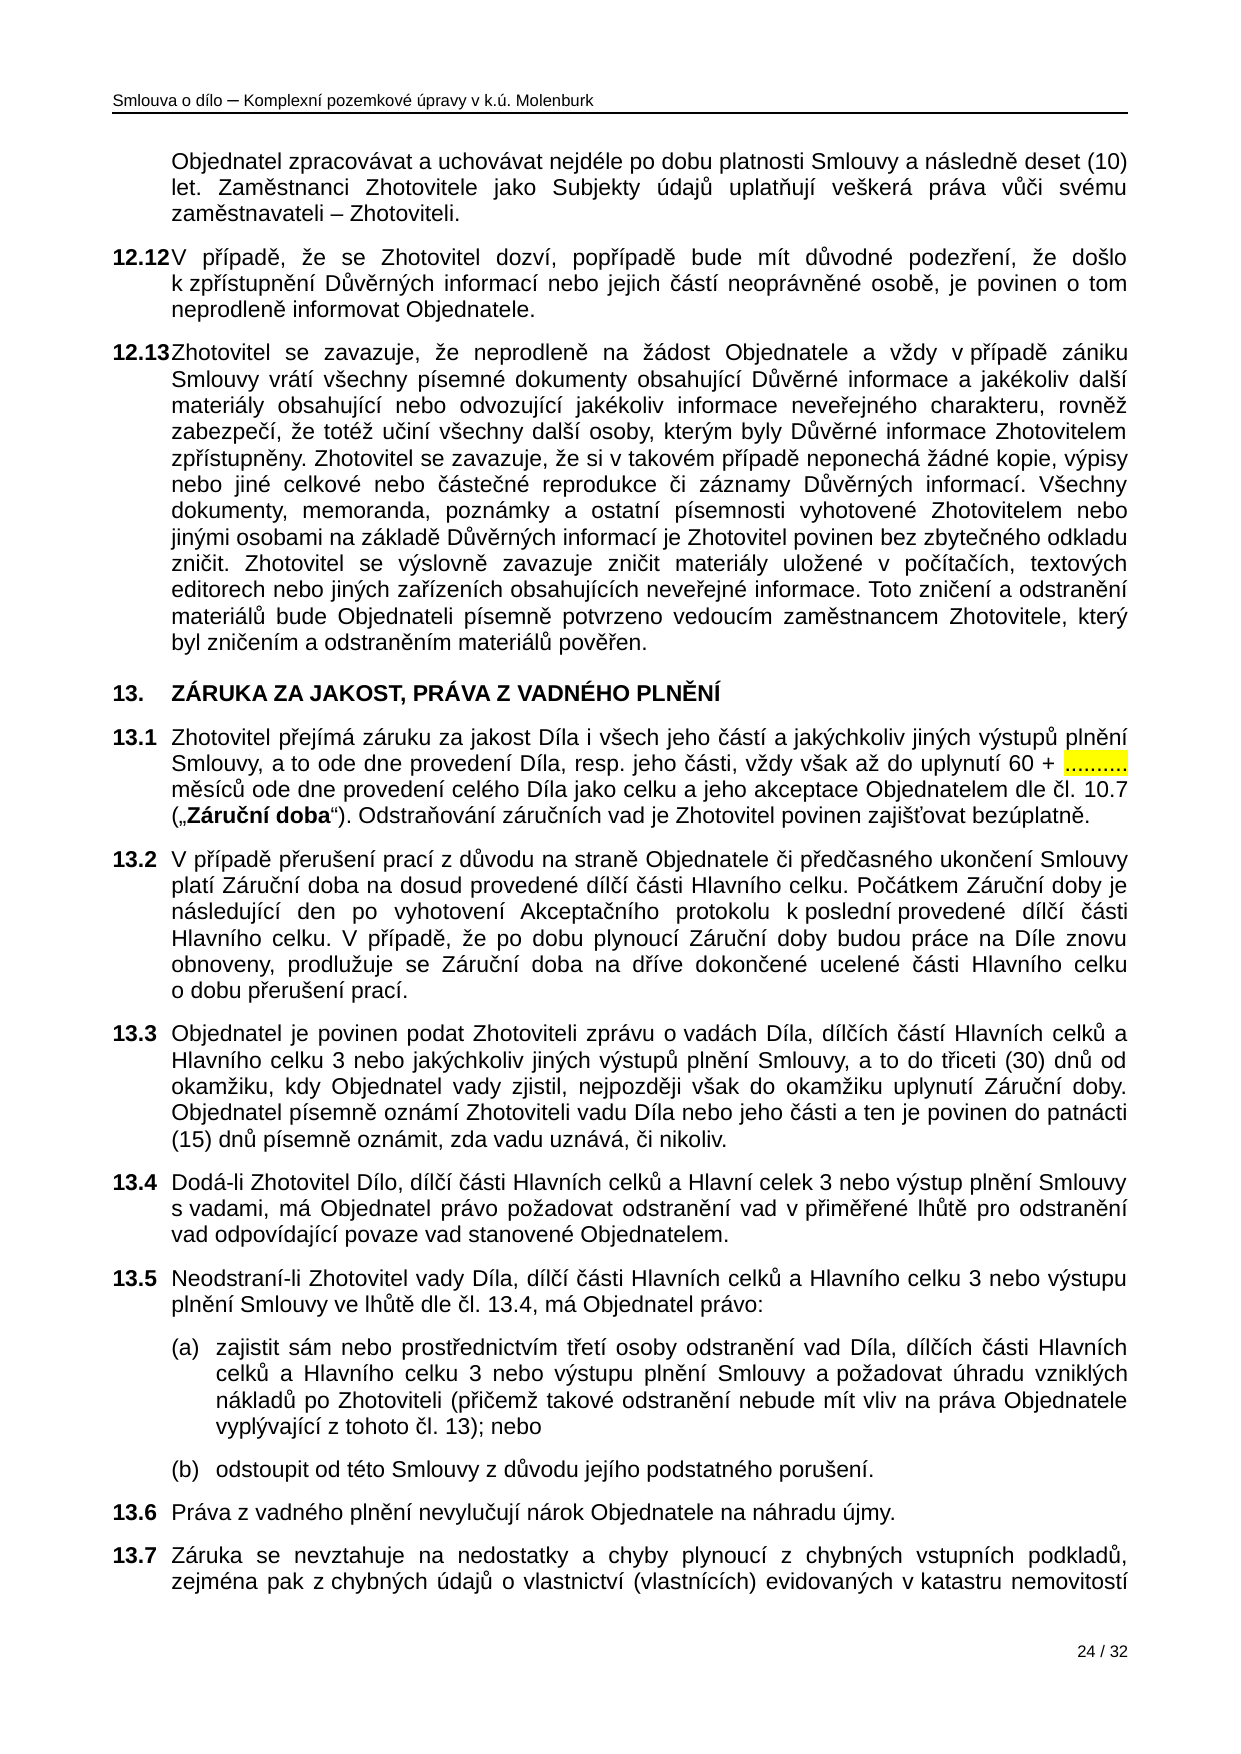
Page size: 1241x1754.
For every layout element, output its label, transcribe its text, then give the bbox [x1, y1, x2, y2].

text Záruka za jakost, práva z vadného plnění [112, 680, 1128, 707]
text V případě přerušení prací z důvodu na straně Objednatele či předčasného ukončení Smlouvy platí Záruční doba na dosud provedené dílčí části Hlavního celku. Počátkem Záruční doby je následující den po vyhotovení Akceptačního protokolu k poslední provedené dílčí části Hlavního celku. V případě, že po dobu plynoucí Záruční doby budou práce na Díle znovu obnoveny, prodlužuje se Záruční doba na dříve dokončené ucelené části Hlavního celku o dobu přerušení prací. [112, 846, 1128, 1004]
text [112, 1542, 1128, 1595]
text odstoupit od této Smlouvy z důvodu jejího podstatného porušení. [171, 1456, 1128, 1482]
text Zhotovitel se zavazuje, že neprodleně na žádost Objednatele a vždy v případě zániku Smlouvy vrátí všechny písemné dokumenty obsahující Důvěrné informace a jakékoliv další materiály obsahující nebo odvozující jakékoliv informace neveřejného charakteru, rovněž zabezpečí, že totéž učiní všechny další osoby, kterým byly Důvěrné informace Zhotovitelem zpřístupněny. Zhotovitel se zavazuje, že si v takovém případě neponechá žádné kopie, výpisy nebo jiné celkové nebo částečné reprodukce či záznamy Důvěrných informací. Všechny dokumenty, memoranda, poznámky a ostatní písemnosti vyhotovené Zhotovitelem nebo jinými osobami na základě Důvěrných informací je Zhotovitel povinen bez zbytečného odkladu zničit. Zhotovitel se výslovně zavazuje zničit materiály uložené v počítačích, textových editorech nebo jiných zařízeních obsahujících neveřejné informace. Toto zničení a odstranění materiálů bude Objednateli písemně potvrzeno vedoucím zaměstnancem Zhotovitele, který byl zničením a odstraněním materiálů pověřen. [112, 339, 1128, 655]
text V případě, že se Zhotovitel dozví, popřípadě bude mít důvodné podezření, že došlo k zpřístupnění Důvěrných informací nebo jejich částí neoprávněné osobě, je povinen o tom neprodleně informovat Objednatele. [112, 243, 1128, 322]
text Neodstraní-li Zhotovitel vady Díla, dílčí části Hlavních celků a Hlavního celku 3 nebo výstupu plnění Smlouvy ve lhůtě dle čl. 13.4, má Objednatel právo: [112, 1264, 1128, 1317]
text Objednatel je povinen podat Zhotoviteli zprávu o vadách Díla, dílčích částí Hlavních celků a Hlavního celku 3 nebo jakýchkoliv jiných výstupů plnění Smlouvy, a to do třiceti (30) dnů od okamžiku, kdy Objednatel vady zjistil, nejpozději však do okamžiku uplynutí Záruční doby. Objednatel písemně oznámí Zhotoviteli vadu Díla nebo jeho části a ten je povinen do patnácti (15) dnů písemně oznámit, zda vadu uznává, či nikoliv. [112, 1020, 1128, 1152]
list zajistit sám nebo prostřednictvím třetí osoby odstranění vad Díla, dílčích části Hlavních celků a Hlavního celku 3 nebo výstupu plnění Smlouvy a požadovat úhradu vzniklých nákladů po Zhotoviteli (přičemž takové odstranění nebude mít vliv na práva Objednatele vyplývající z tohoto čl. 13); nebo [171, 1334, 1128, 1439]
text Zhotovitel přejímá záruku za jakost Díla i všech jeho částí a jakýchkoliv jiných výstupů plnění Smlouvy, a to ode dne provedení Díla, resp. jeho části, vždy však až do uplynutí 60 + .......... měsíců ode dne provedení celého Díla jako celku a jeho akceptace Objednatelem dle čl. 10.7 („Záruční doba“). Odstraňování záručních vad je Zhotovitel povinen zajišťovat bezúplatně. [112, 723, 1128, 829]
text Dodá-li Zhotovitel Dílo, dílčí části Hlavních celků a Hlavní celek 3 nebo výstup plnění Smlouvy s vadami, má Objednatel právo požadovat odstranění vad v přiměřené lhůtě pro odstranění vad odpovídající povaze vad stanovené Objednatelem. [112, 1169, 1128, 1248]
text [112, 148, 1128, 227]
text Práva z vadného plnění nevylučují nárok Objednatele na náhradu újmy. [112, 1499, 1128, 1525]
